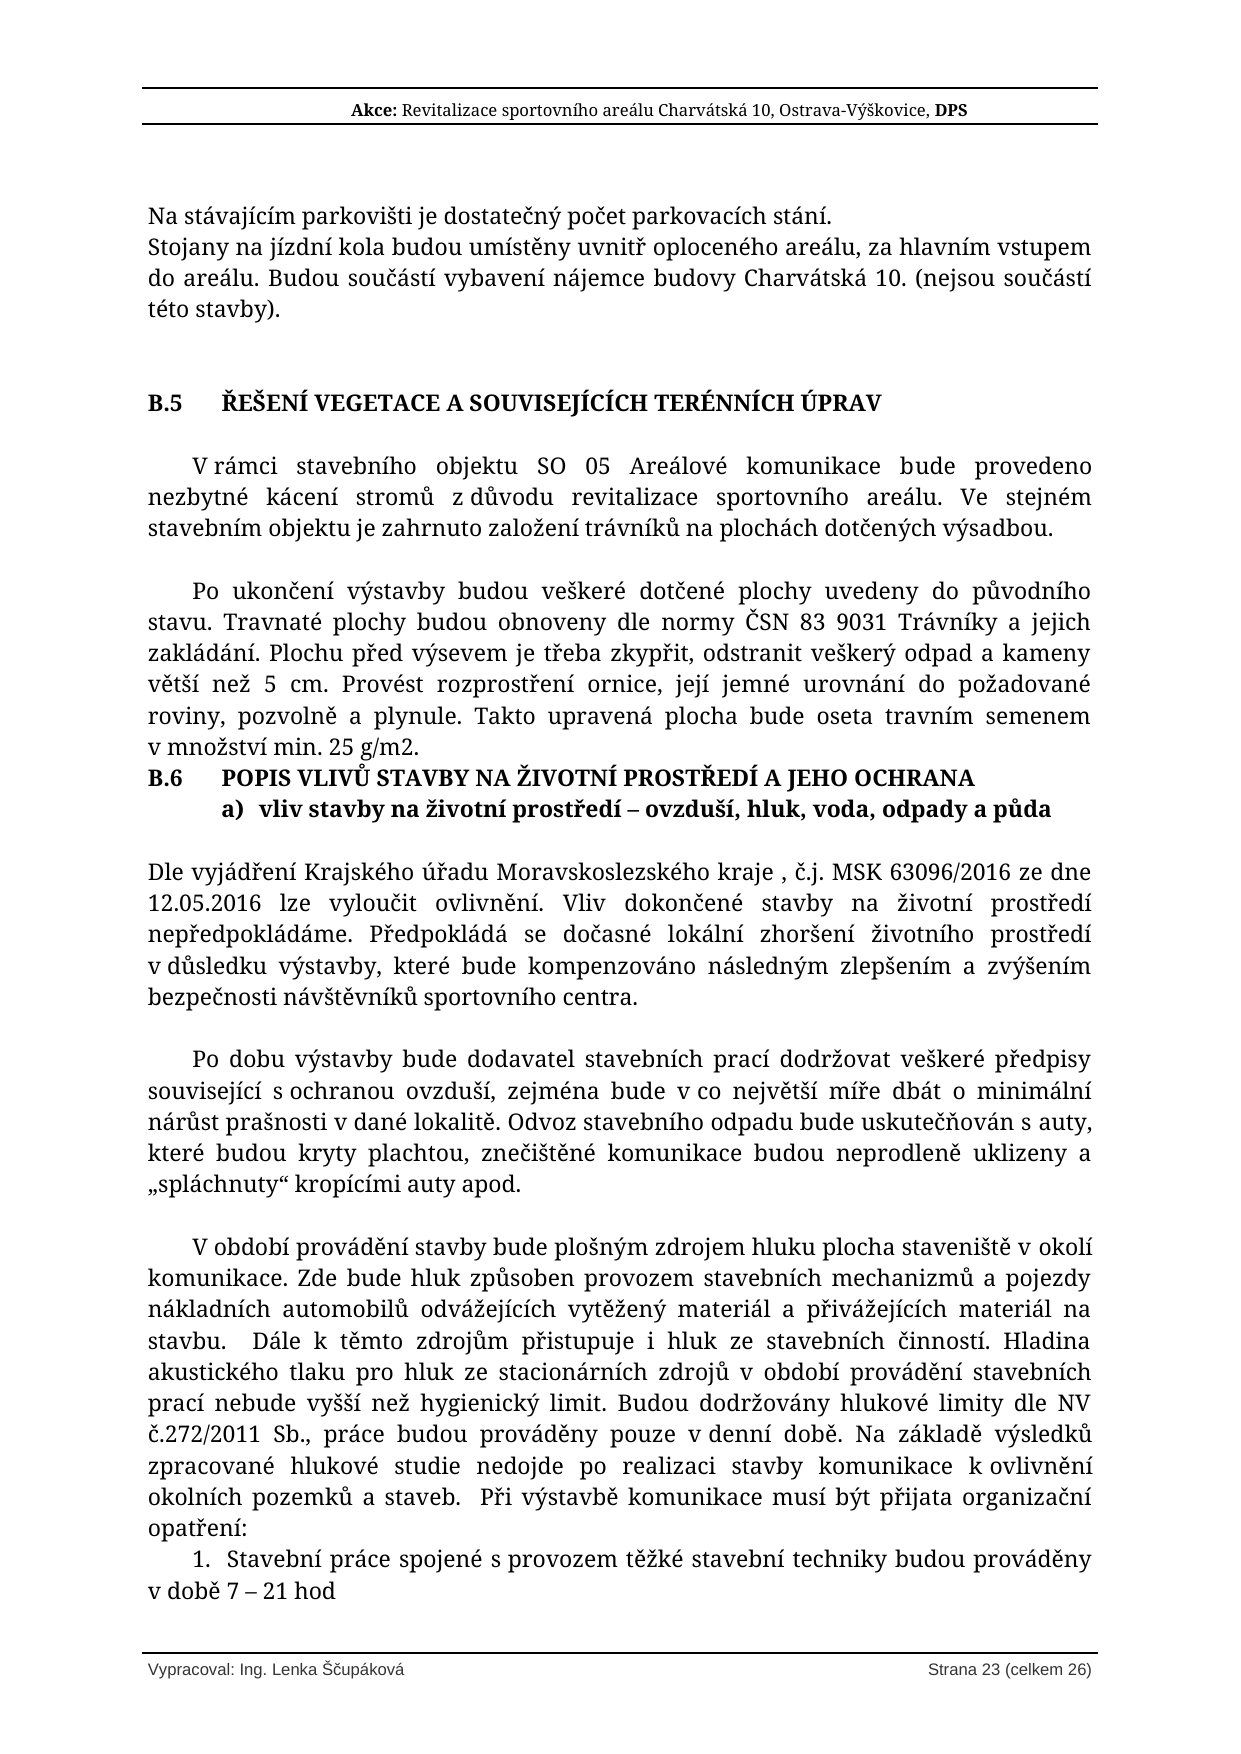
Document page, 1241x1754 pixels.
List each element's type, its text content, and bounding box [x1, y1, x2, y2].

text Po dobu výstavby bude dodavatel stavebních prací dodržovat veškeré předpisy související s ochranou ovzduší, zejména bude v co největší míře dbát o minimální nárůst prašnosti v dané lokalitě. Odvoz stavebního odpadu bude uskutečňován s auty, které budou kryty plachtou, znečištěné komunikace budou neprodleně uklizeny a „spláchnuty“ kropícími auty apod. [148, 1043, 1092, 1199]
text 1. Stavební práce spojené s provozem těžké stavební techniky budou prováděny v době 7 – 21 hod [148, 1543, 1092, 1606]
text Dle vyjádření Krajského úřadu Moravskoslezského kraje , č.j. MSK 63096/2016 ze dne 12.05.2016 lze vyloučit ovlivnění. Vliv dokončené stavby na životní prostředí nepředpokládáme. Předpokládá se dočasné lokální zhoršení životního prostředí v důsledku výstavby, které bude kompenzováno následným zlepšením a zvýšením bezpečnosti návštěvníků sportovního centra. [148, 856, 1092, 1012]
text Stojany na jízdní kola budou umístěny uvnitř oploceného areálu, za hlavním vstupem do areálu. Budou součástí vybavení nájemce budovy Charvátská 10. (nejsou součástí této stavby). [148, 231, 1092, 324]
text B.5 ŘEŠENÍ VEGETACE A SOUVISEJÍCÍCH TERÉNNÍCH ÚPRAV [148, 387, 1092, 418]
list vliv stavby na životní prostředí – ovzduší, hluk, voda, odpady a půda [221, 793, 1092, 824]
text B.6 POPIS VLIVŮ STAVBY NA ŽIVOTNÍ PROSTŘEDÍ A JEHO OCHRANA [148, 762, 1092, 793]
text Po ukončení výstavby budou veškeré dotčené plochy uvedeny do původního stavu. Travnaté plochy budou obnoveny dle normy ČSN 83 9031 Trávníky a jejich zakládání. Plochu před výsevem je třeba zkypřit, odstranit veškerý odpad a kameny větší než . Provést rozprostření ornice, její jemné urovnání do požadované roviny, pozvolně a plynule. Takto upravená plocha bude oseta travním semenem v množství min. 25 g/m2. [148, 574, 1092, 762]
text V rámci stavebního objektu SO 05 Areálové komunikace bude provedeno nezbytné kácení stromů z důvodu revitalizace sportovního areálu. Ve stejném stavebním objektu je zahrnuto založení trávníků na plochách dotčených výsadbou. [148, 449, 1092, 543]
text Na stávajícím parkovišti je dostatečný počet parkovacích stání. [148, 199, 1092, 231]
text V období provádění stavby bude plošným zdrojem hluku plocha staveniště v okolí komunikace. Zde bude hluk způsoben provozem stavebních mechanizmů a pojezdy nákladních automobilů odvážejících vytěžený materiál a přivážejících materiál na stavbu. Dále k těmto zdrojům přistupuje i hluk ze stavebních činností. Hladina akustického tlaku pro hluk ze stacionárních zdrojů v období provádění stavebních prací nebude vyšší než hygienický limit. Budou dodržovány hlukové limity dle NV č.272/2011 Sb., práce budou prováděny pouze v denní době. Na základě výsledků zpracované hlukové studie nedojde po realizaci stavby komunikace k ovlivnění okolních pozemků a staveb. Při výstavbě komunikace musí být přijata organizační opatření: [148, 1231, 1092, 1543]
